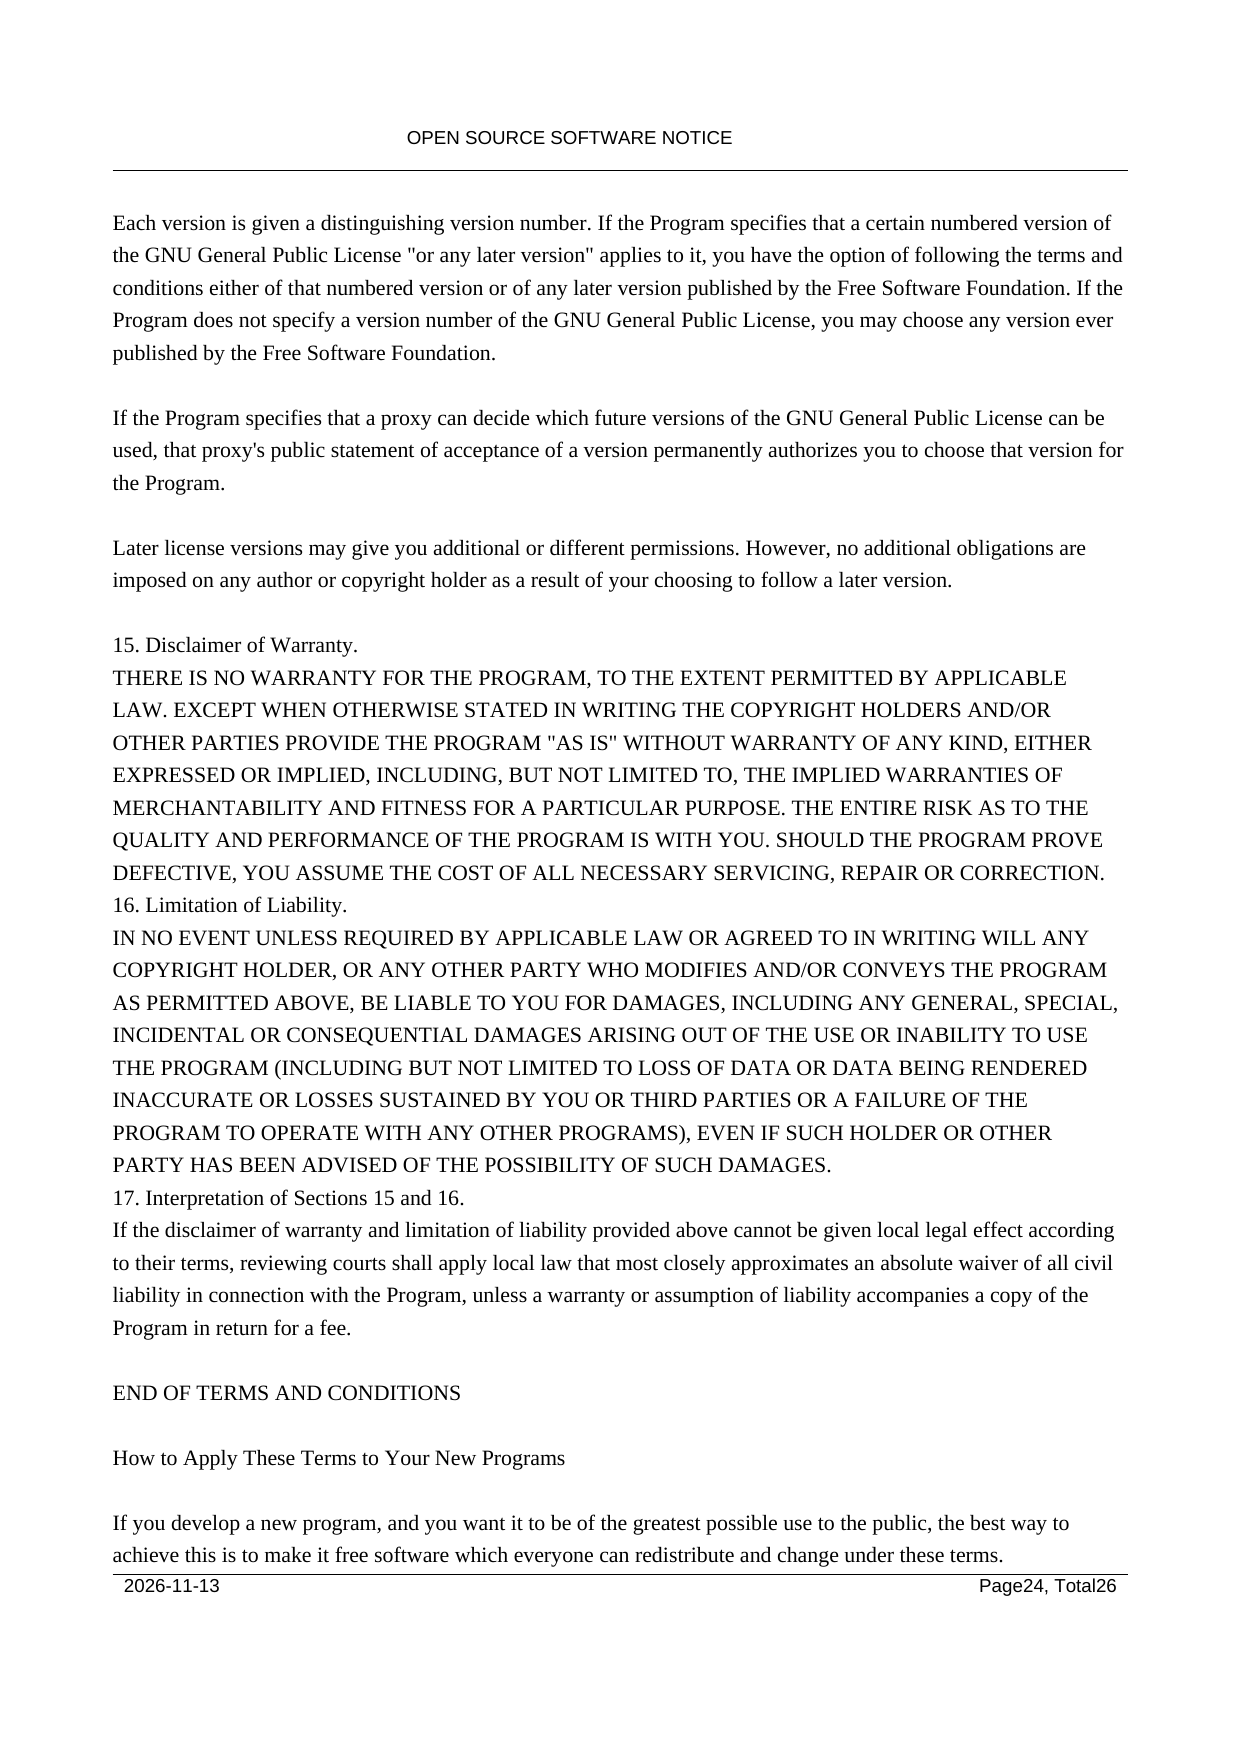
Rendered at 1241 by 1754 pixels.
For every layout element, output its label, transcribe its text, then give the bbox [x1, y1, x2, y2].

text 17. Interpretation of Sections 15 and 16. [112, 1181, 1128, 1214]
text If the disclaimer of warranty and limitation of liability provided above cannot be given local legal effect according to their terms, reviewing courts shall apply local law that most closely approximates an absolute waiver of all civil liability in connection with the Program, unless a warranty or assumption of liability accompanies a copy of the Program in return for a fee. [112, 1214, 1128, 1344]
text THERE IS NO WARRANTY FOR THE PROGRAM, TO THE EXTENT PERMITTED BY APPLICABLE LAW. EXCEPT WHEN OTHERWISE STATED IN WRITING THE COPYRIGHT HOLDERS AND/OR OTHER PARTIES PROVIDE THE PROGRAM "AS IS" WITHOUT WARRANTY OF ANY KIND, EITHER EXPRESSED OR IMPLIED, INCLUDING, BUT NOT LIMITED TO, THE IMPLIED WARRANTIES OF MERCHANTABILITY AND FITNESS FOR A PARTICULAR PURPOSE. THE ENTIRE RISK AS TO THE QUALITY AND PERFORMANCE OF THE PROGRAM IS WITH YOU. SHOULD THE PROGRAM PROVE DEFECTIVE, YOU ASSUME THE COST OF ALL NECESSARY SERVICING, REPAIR OR CORRECTION. [112, 661, 1128, 889]
text How to Apply These Terms to Your New Programs [112, 1441, 1128, 1474]
text Each version is given a distinguishing version number. If the Program specifies that a certain numbered version of the GNU General Public License "or any later version" applies to it, you have the option of following the terms and conditions either of that numbered version or of any later version published by the Free Software Foundation. If the Program does not specify a version number of the GNU General Public License, you may choose any version ever published by the Free Software Foundation. [112, 206, 1128, 369]
text END OF TERMS AND CONDITIONS [112, 1376, 1128, 1409]
text Later license versions may give you additional or different permissions. However, no additional obligations are imposed on any author or copyright holder as a result of your choosing to follow a later version. [112, 531, 1128, 596]
text 15. Disclaimer of Warranty. [112, 629, 1128, 661]
text If you develop a new program, and you want it to be of the greatest possible use to the public, the best way to achieve this is to make it free software which everyone can redistribute and change under these terms. [112, 1506, 1128, 1571]
text 16. Limitation of Liability. [112, 889, 1128, 921]
text IN NO EVENT UNLESS REQUIRED BY APPLICABLE LAW OR AGREED TO IN WRITING WILL ANY COPYRIGHT HOLDER, OR ANY OTHER PARTY WHO MODIFIES AND/OR CONVEYS THE PROGRAM AS PERMITTED ABOVE, BE LIABLE TO YOU FOR DAMAGES, INCLUDING ANY GENERAL, SPECIAL, INCIDENTAL OR CONSEQUENTIAL DAMAGES ARISING OUT OF THE USE OR INABILITY TO USE THE PROGRAM (INCLUDING BUT NOT LIMITED TO LOSS OF DATA OR DATA BEING RENDERED INACCURATE OR LOSSES SUSTAINED BY YOU OR THIRD PARTIES OR A FAILURE OF THE PROGRAM TO OPERATE WITH ANY OTHER PROGRAMS), EVEN IF SUCH HOLDER OR OTHER PARTY HAS BEEN ADVISED OF THE POSSIBILITY OF SUCH DAMAGES. [112, 921, 1128, 1181]
text If the Program specifies that a proxy can decide which future versions of the GNU General Public License can be used, that proxy's public statement of acceptance of a version permanently authorizes you to choose that version for the Program. [112, 401, 1128, 499]
